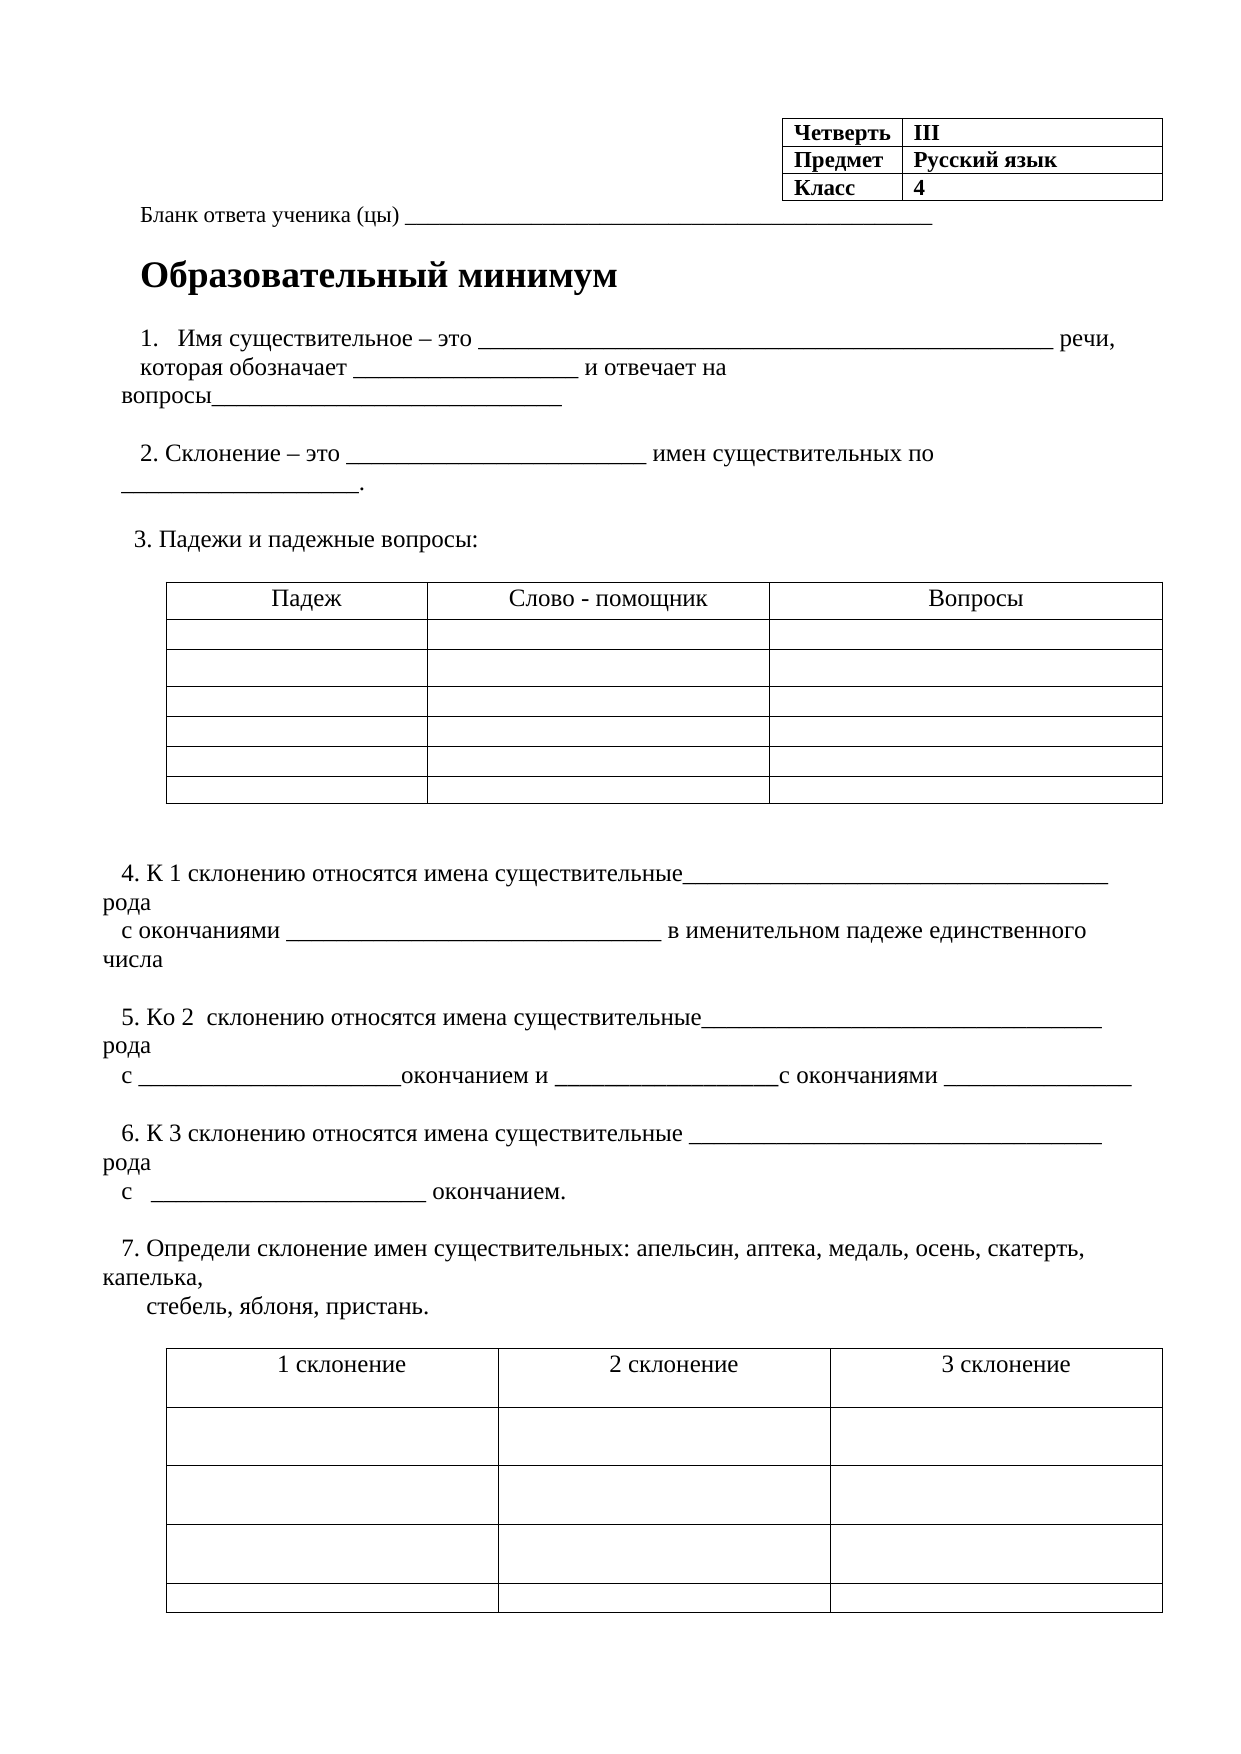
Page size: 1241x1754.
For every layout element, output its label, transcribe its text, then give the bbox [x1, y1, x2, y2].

text Бланк ответа ученика (цы) ______________________________________________ [140, 201, 1152, 228]
table_cell [499, 1525, 830, 1582]
text которая обозначает __________________ и отвечает на вопросы____________________________ [121, 352, 1152, 409]
text стебель, яблоня, пристань. [102, 1291, 1152, 1319]
table_cell [770, 620, 1162, 648]
table_cell [428, 687, 769, 716]
table_cell [428, 717, 769, 746]
table_cell [831, 1525, 1162, 1582]
table_cell [167, 620, 427, 648]
text 6. К 3 склонению относятся имена существительные _________________________________ рода [102, 1118, 1152, 1176]
table_cell Класс [783, 174, 902, 200]
table_cell [770, 650, 1162, 686]
text с окончаниями ______________________________ в именительном падеже единственного числа [102, 915, 1152, 973]
table_header 1 склонение [167, 1349, 498, 1407]
table_cell [167, 1466, 498, 1524]
table_cell [167, 747, 427, 776]
table_cell [770, 687, 1162, 716]
table_cell [499, 1408, 830, 1465]
table_cell [428, 650, 769, 686]
table_cell [167, 1525, 498, 1582]
table_cell [167, 1584, 498, 1612]
table_header Вопросы [770, 583, 1162, 619]
table_header 3 склонение [831, 1349, 1162, 1407]
table_cell [167, 687, 427, 716]
text 4. К 1 склонению относятся имена существительные__________________________________ рода [102, 858, 1152, 915]
table_header Падеж [167, 583, 427, 619]
table_cell [167, 777, 427, 803]
table_cell [831, 1466, 1162, 1524]
table_header Четверть [783, 119, 902, 146]
table_cell [770, 717, 1162, 746]
table_cell Предмет [783, 147, 902, 173]
table_cell [770, 747, 1162, 776]
table_cell [167, 650, 427, 686]
table_cell [831, 1408, 1162, 1465]
text с _____________________окончанием и __________________с окончаниями _______________ [102, 1059, 1152, 1089]
table_header III [903, 119, 1162, 146]
text 2. Склонение – это ________________________ имен существительных по ___________________. [121, 438, 1152, 495]
text Образовательный минимум [140, 252, 1152, 296]
table_cell [428, 747, 769, 776]
table_cell [167, 717, 427, 746]
text с ______________________ окончанием. [102, 1176, 1152, 1204]
table_cell [499, 1466, 830, 1524]
text 7. Определи склонение имен существительных: апельсин, аптека, медаль, осень, скатерть, капелька, [102, 1233, 1152, 1291]
table_cell [499, 1584, 830, 1612]
table_cell [428, 620, 769, 648]
text 3. Падежи и падежные вопросы: [102, 524, 1152, 553]
table_cell [770, 777, 1162, 803]
table_cell [167, 1408, 498, 1465]
table_cell 4 [903, 174, 1162, 200]
table_cell Русский язык [903, 147, 1162, 173]
table_header Слово - помощник [428, 583, 769, 619]
table_cell [831, 1584, 1162, 1612]
table_cell [428, 777, 769, 803]
list Имя существительное – это ______________________________________________ речи, [121, 323, 1152, 352]
text 5. Ко 2 склонению относятся имена существительные________________________________ рода [102, 1002, 1152, 1059]
table_header 2 склонение [499, 1349, 830, 1407]
